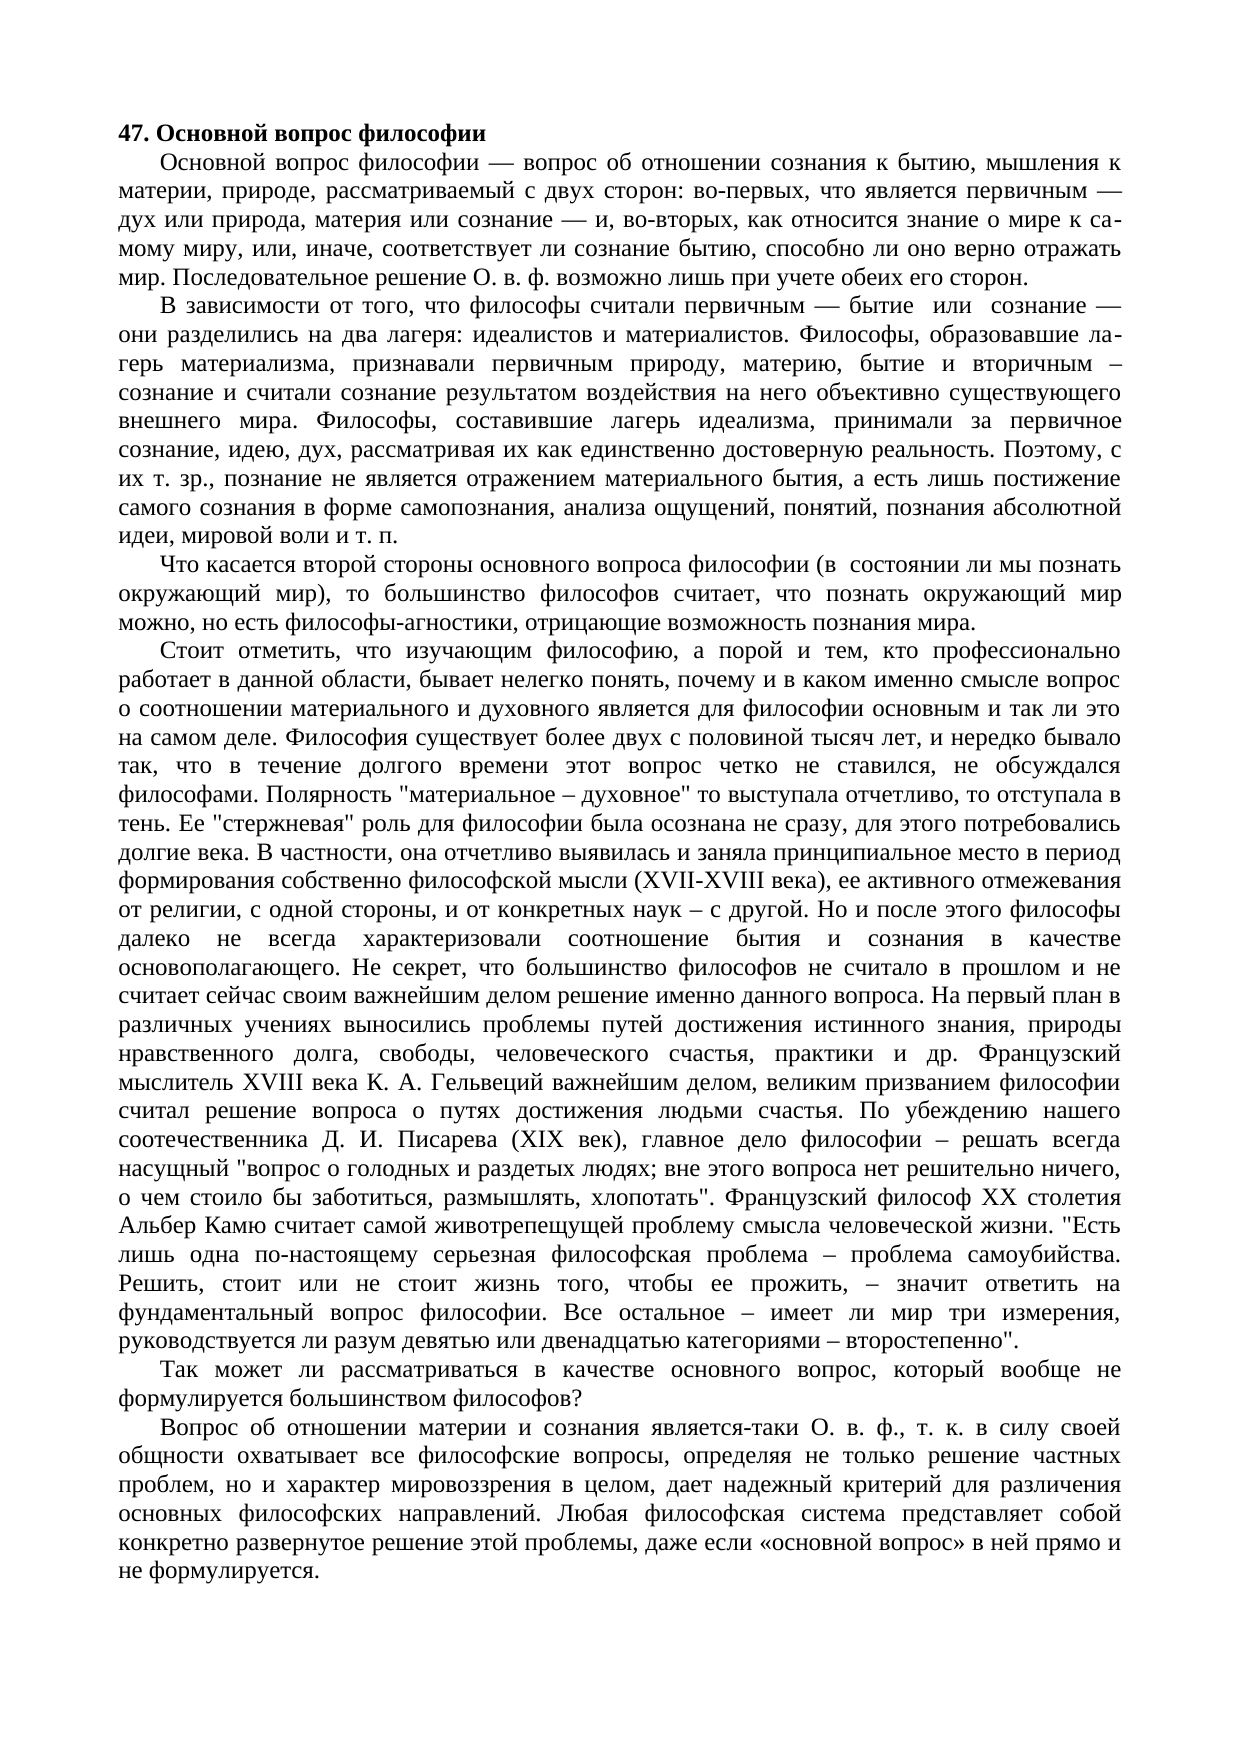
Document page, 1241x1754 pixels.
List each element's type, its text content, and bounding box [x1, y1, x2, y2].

text Вопрос об отношении материи и сознания является-таки О. в. ф., т. к. в силу своей общности охватывает все философские вопросы, определяя не только решение частных проблем, но и характер мировоззрения в целом, дает надежный критерий для различения основных философских направлений. Любая философская система представляет собой конкретно развернутое решение этой проблемы, даже если «основной вопрос» в ней прямо и не формулируется. [118, 1412, 1122, 1584]
text Что касается второй стороны основного вопроса философии (в состоянии ли мы познать окружающий мир), то большинство философов считает, что познать окружающий мир можно, но есть философы-агностики, отрицающие возможность познания мира. [118, 549, 1122, 636]
text Стоит отметить, что изучающим философию, а порой и тем, кто профессионально работает в данной области, бывает нелегко понять, почему и в каком именно смысле вопрос о соотношении материального и духовного является для философии основным и так ли это на самом деле. Философия существует более двух с половиной тысяч лет, и нередко бывало так, что в течение долгого времени этот вопрос четко не ставился, не обсуждался философами. Полярность "материальное – духовное" то выступала отчетливо, то отступала в тень. Ее "стержневая" роль для философии была осознана не сразу, для этого потребовались долгие века. В частности, она отчетливо выявилась и заняла принципиальное место в период формирования собственно философской мысли (XVII-XVIII века), ее активного отмежевания от религии, с одной стороны, и от конкретных наук – с другой. Но и после этого философы далеко не всегда характеризовали соотношение бытия и сознания в качестве основополагающего. Не секрет, что большинство философов не считало в прошлом и не считает сейчас своим важнейшим делом решение именно данного вопроса. На первый план в различных учениях выносились проблемы путей достижения истинного знания, природы нравственного долга, свободы, человеческого счастья, практики и др. Французский мыслитель XVIII века К. А. Гельвеций важнейшим делом, великим призванием философии считал решение вопроса о путях достижения людьми счастья. По убеждению нашего соотечественника Д. И. Писарева (XIX век), главное дело философии – решать всегда насущный "вопрос о голодных и раздетых людях; вне этого вопроса нет решительно ничего, о чем стоило бы заботиться, размышлять, хлопотать". Французский философ XX столетия Альбер Камю считает самой животрепещущей проблему смысла человеческой жизни. "Есть лишь одна по-настоящему серьезная философская проблема – проблема самоубийства. Решить, стоит или не стоит жизнь того, чтобы ее прожить, – значит ответить на фундаментальный вопрос философии. Все остальное – имеет ли мир три измерения, руководствуется ли разум девятью или двенадцатью категориями – второстепенно". [118, 636, 1122, 1354]
text Так может ли рассматриваться в качестве основного вопрос, который вообще не формулируется большинством философов? [118, 1354, 1122, 1412]
text В зависимости от того, что философы считали первичным — бытие или сознание — они разделились на два лагеря: идеалистов и материалистов. Философы, образовавшие лагерь материализма, признавали первичным природу, материю, бытие и вторичным – сознание и считали сознание результатом воздействия на него объективно существующего внешнего мира. Философы, составившие лагерь идеализма, принимали за первичное сознание, идею, дух, рассматривая их как единственно достоверную реальность. Поэтому, с их т. зр., познание не является отражением материального бытия, а есть лишь постижение самого сознания в форме самопознания, анализа ощущений, понятий, познания абсолютной идеи, мировой воли и т. п. [118, 291, 1122, 549]
text Основной вопрос философии — вопрос об отношении сознания к бытию, мышления к материи, природе, рассматриваемый с двух сторон: во-первых, что является первичным — дух или природа, материя или сознание — и, во-вторых, как относится знание о мире к самому миру, или, иначе, соответствует ли сознание бытию, способно ли оно верно отражать мир. Последовательное решение О. в. ф. возможно лишь при учете обеих его сторон. [118, 147, 1122, 291]
text 47. Основной вопрос философии [118, 118, 1122, 147]
